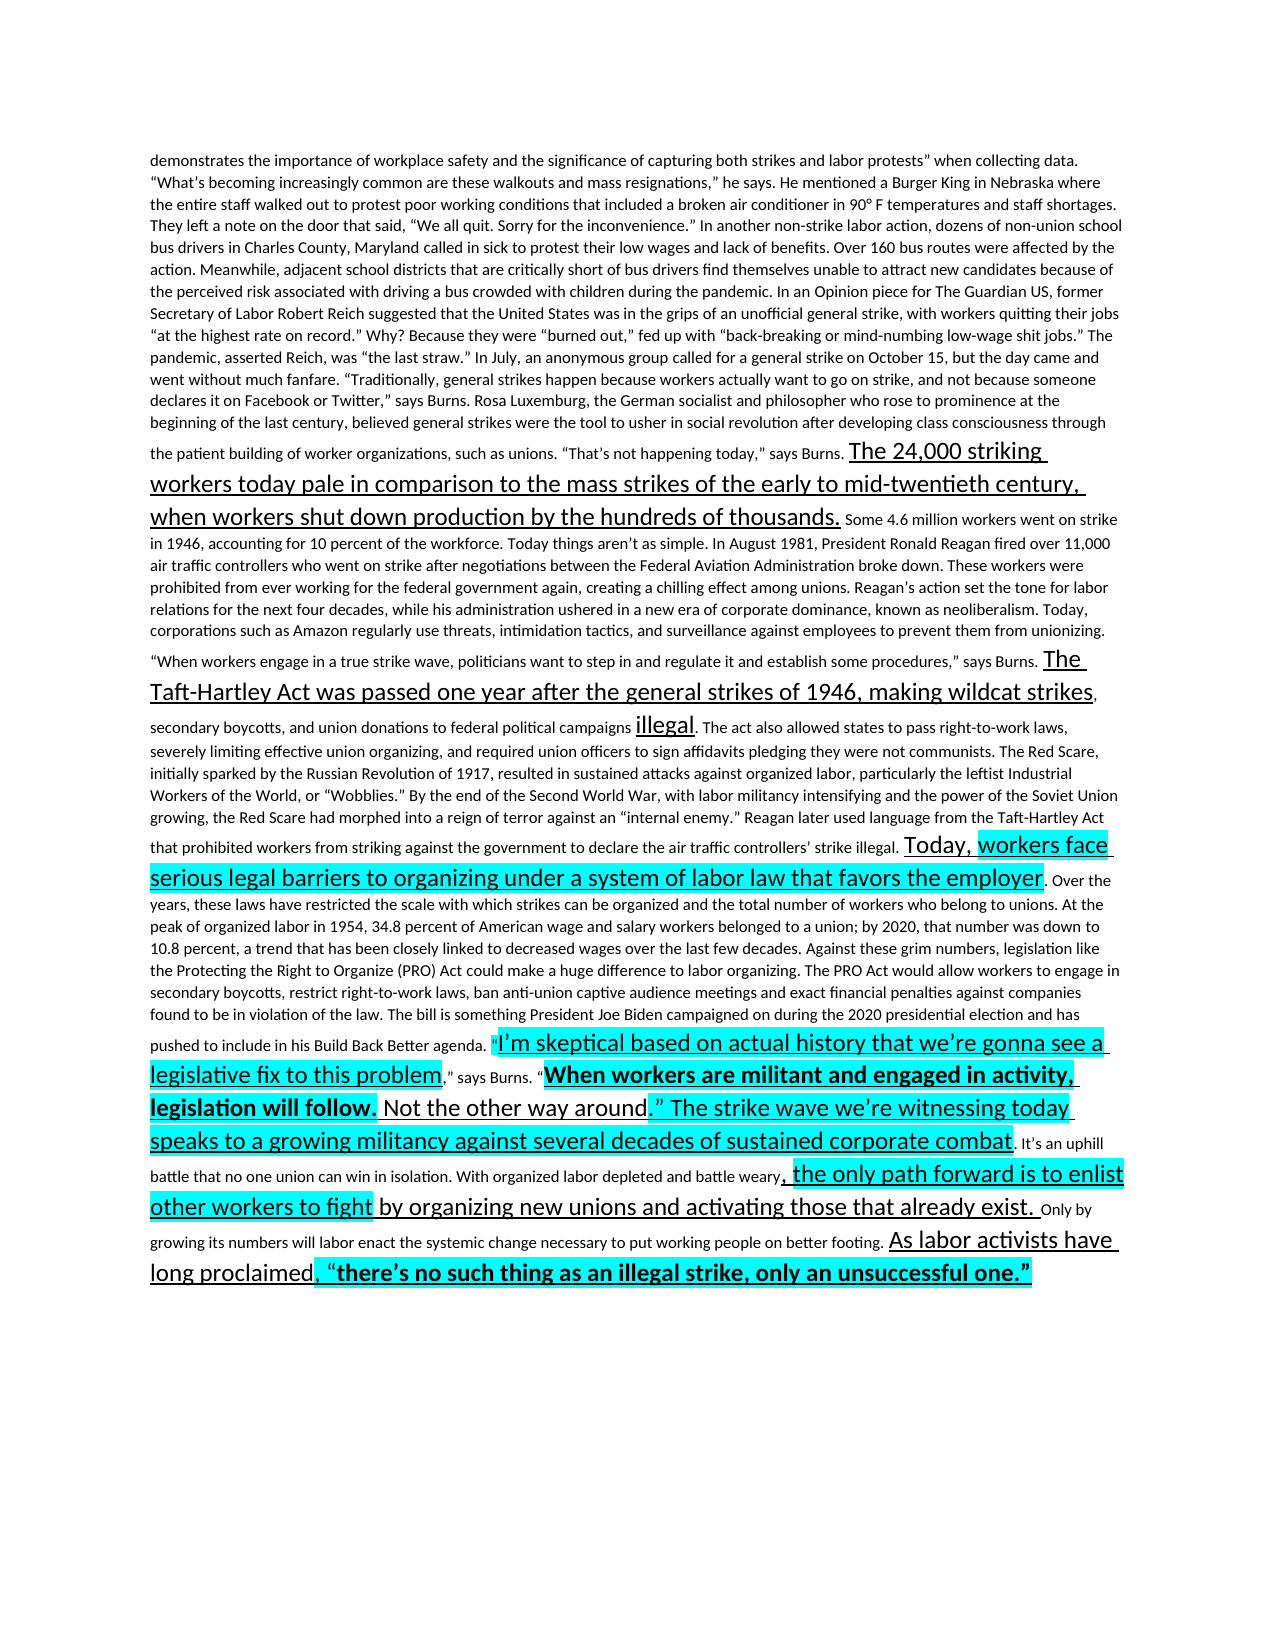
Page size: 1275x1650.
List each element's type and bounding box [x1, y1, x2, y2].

text [150, 150, 1125, 1288]
